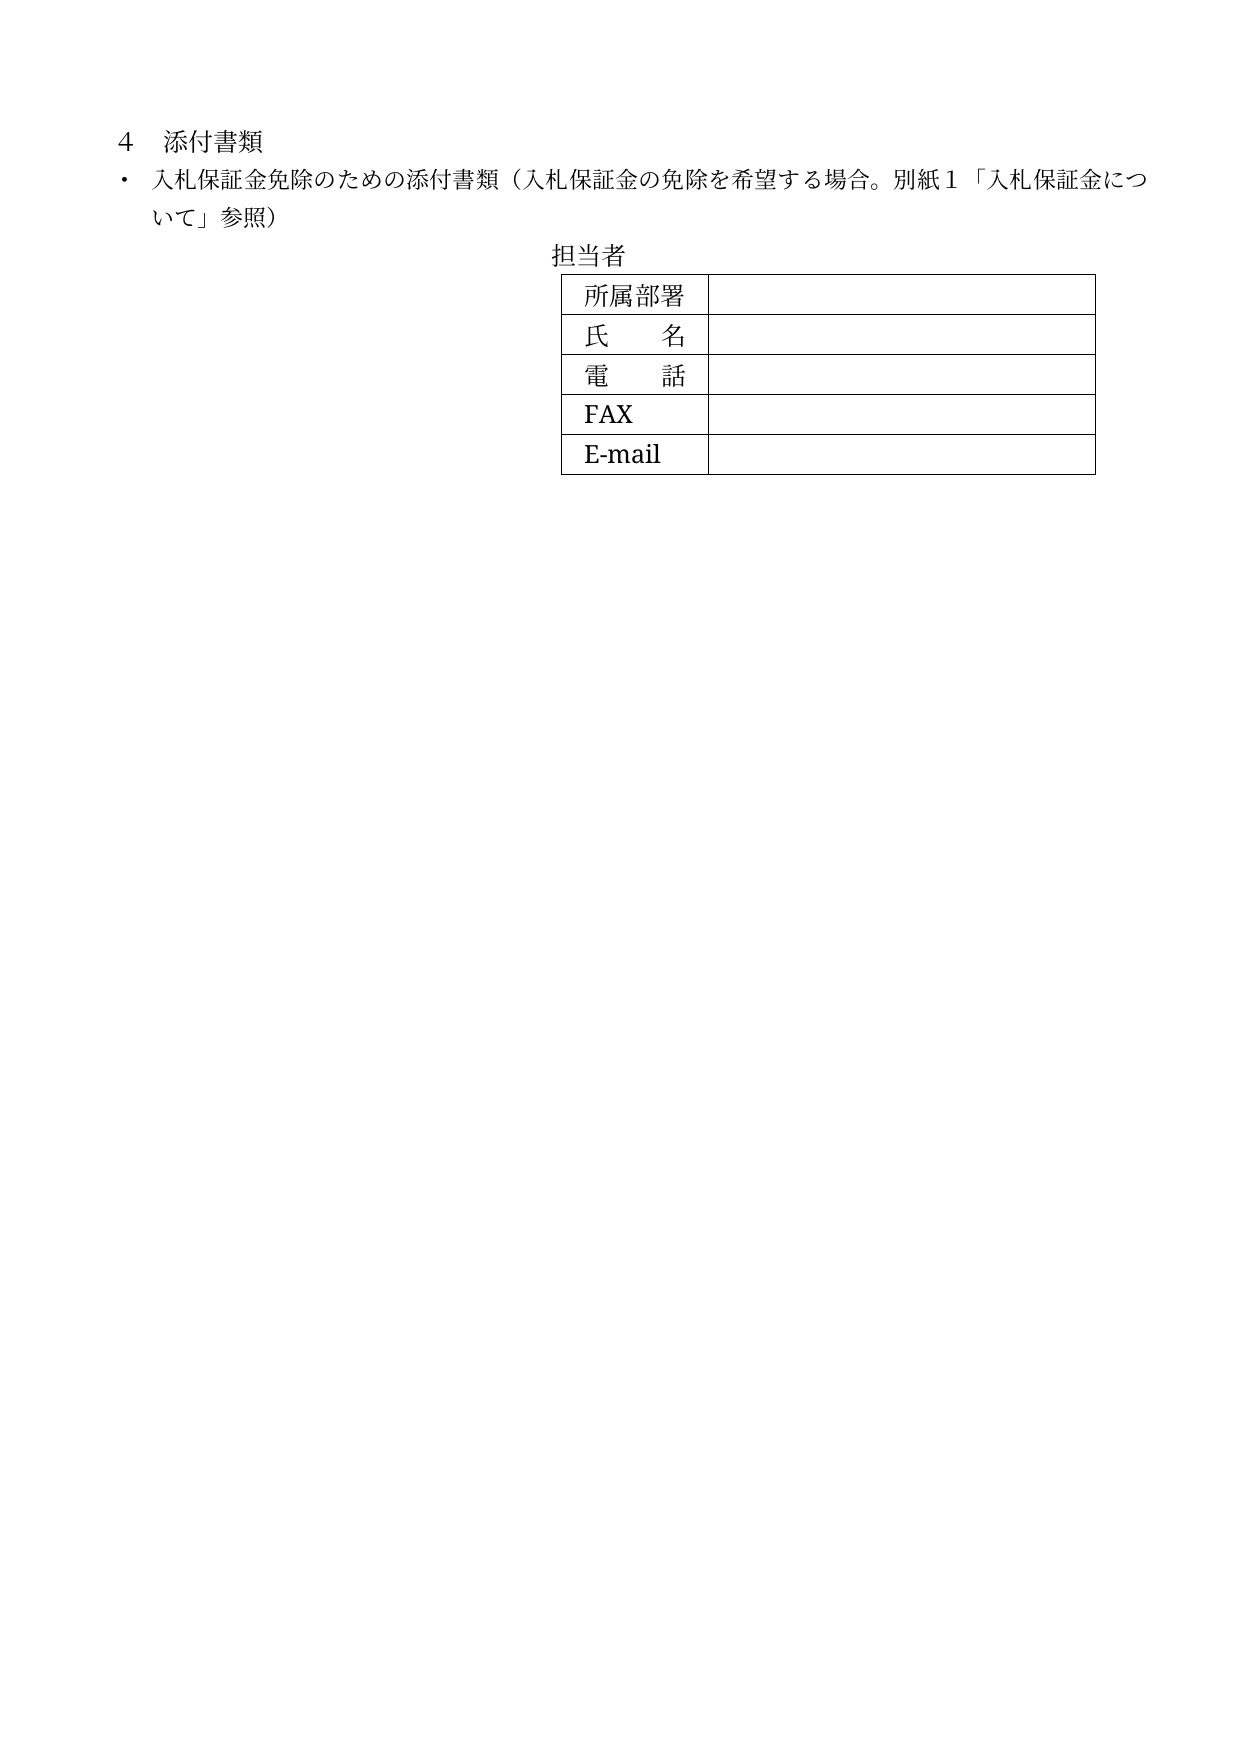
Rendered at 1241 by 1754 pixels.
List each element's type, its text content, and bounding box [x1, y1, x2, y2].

table_cell [709, 435, 1095, 474]
text ４ 添付書類 [114, 122, 1152, 160]
table_cell [709, 355, 1095, 394]
table_cell FAX [562, 395, 708, 434]
table_cell E-mail [562, 435, 708, 474]
table_cell [709, 395, 1095, 434]
table_cell 電話 [562, 355, 708, 394]
table_cell [709, 315, 1095, 354]
text 担当者 [89, 236, 1152, 274]
table_header [709, 275, 1095, 314]
table_cell 氏名 [562, 315, 708, 354]
table_header 所属部署 [562, 275, 708, 314]
list 入札保証金免除のための添付書類（入札保証金の免除を希望する場合。別紙１「入札保証金について」参照） [114, 160, 1152, 236]
